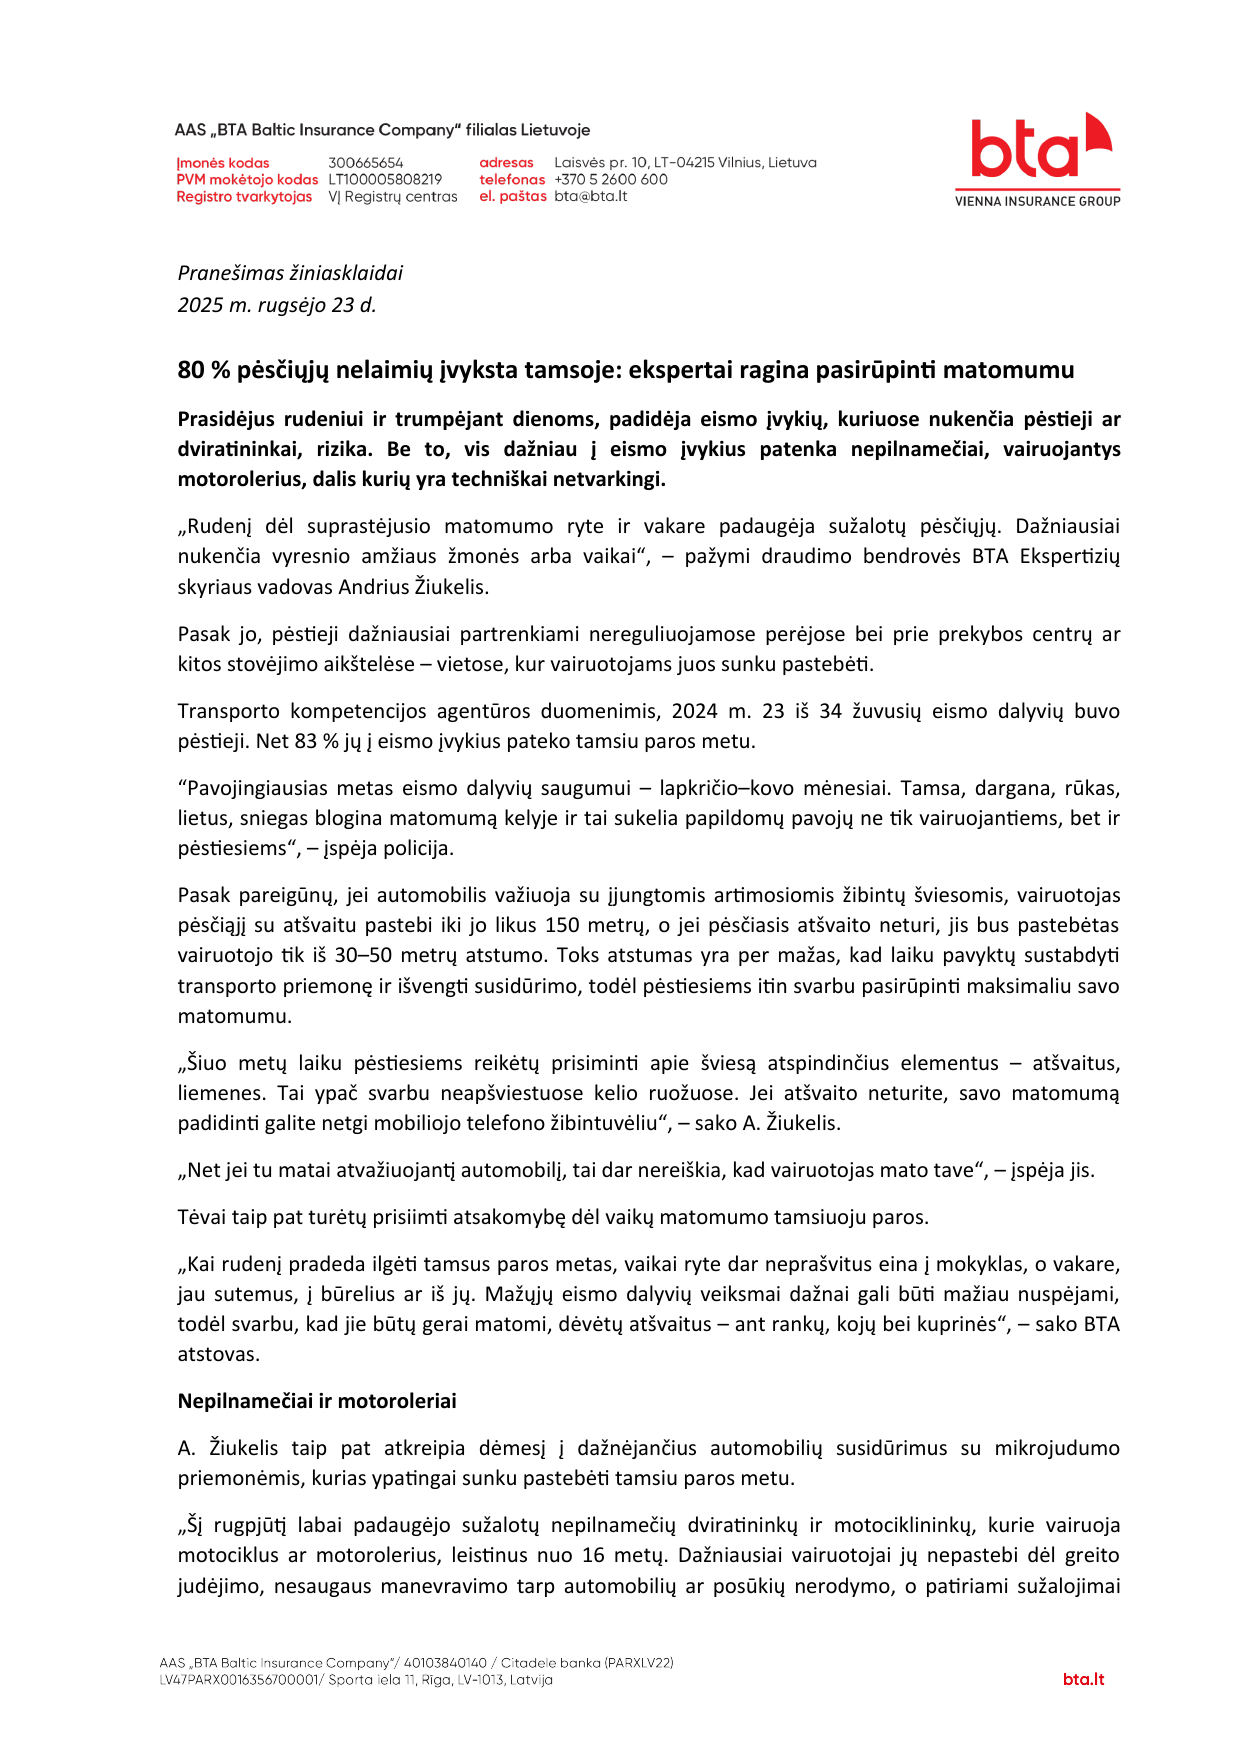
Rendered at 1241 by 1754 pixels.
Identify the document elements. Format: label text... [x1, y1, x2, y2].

text Pasak jo, pėstieji dažniausiai partrenkiami nereguliuojamose perėjose bei prie prekybos centrų ar kitos stovėjimo aikštelėse – vietose, kur vairuotojams juos sunku pastebėti. [177, 619, 1122, 677]
text “Pavojingiausias metas eismo dalyvių saugumui – lapkričio–kovo mėnesiai. Tamsa, dargana, rūkas, lietus, sniegas blogina matomumą kelyje ir tai sukelia papildomų pavojų ne tik vairuojantiems, bet ir pėstiesiems“, – įspėja policija. [177, 773, 1122, 861]
text „Kai rudenį pradeda ilgėti tamsus paros metas, vaikai ryte dar neprašvitus eina į mokyklas, o vakare, jau sutemus, į būrelius ar iš jų. Mažųjų eismo dalyvių veiksmai dažnai gali būti mažiau nuspėjami, todėl svarbu, kad jie būtų gerai matomi, dėvėtų atšvaitus – ant rankų, kojų bei kuprinės“, – sako BTA atstovas. [177, 1249, 1122, 1368]
text Pasak pareigūnų, jei automobilis važiuoja su įjungtomis artimosiomis žibintų šviesomis, vairuotojas pėsčiąjį su atšvaitu pastebi iki jo likus 150 metrų, o jei pėsčiasis atšvaito neturi, jis bus pastebėtas vairuotojo tik iš 30–50 metrų atstumo. Toks atstumas yra per mažas, kad laiku pavyktų sustabdyti transporto priemonę ir išvengti susidūrimo, todėl pėstiesiems itin svarbu pasirūpinti maksimaliu savo matomumu. [177, 880, 1122, 1029]
text „Rudenį dėl suprastėjusio matomumo ryte ir vakare padaugėja sužalotų pėsčiųjų. Dažniausiai nukenčia vyresnio amžiaus žmonės arba vaikai“, – pažymi draudimo bendrovės BTA Ekspertizių skyriaus vadovas Andrius Žiukelis. [177, 511, 1122, 600]
text A. Žiukelis taip pat atkreipia dėmesį į dažnėjančius automobilių susidūrimus su mikrojudumo priemonėmis, kurias ypatingai sunku pastebėti tamsiu paros metu. [177, 1433, 1122, 1492]
picture [0, 1638, 1221, 1754]
text Tėvai taip pat turėtų prisiimti atsakomybę dėl vaikų matomumo tamsiuoju paros. [177, 1202, 1122, 1230]
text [177, 1510, 1122, 1599]
picture [0, 0, 1241, 223]
text Transporto kompetencijos agentūros duomenimis, 2024 m. 23 iš 34 žuvusių eismo dalyvių buvo pėstieji. Net 83 % jų į eismo įvykius pateko tamsiu paros metu. [177, 696, 1122, 754]
text Nepilnamečiai ir motoroleriai [177, 1386, 1122, 1414]
text Prasidėjus rudeniui ir trumpėjant dienoms, padidėja eismo įvykių, kuriuose nukenčia pėstieji ar dviratininkai, rizika. Be to, vis dažniau į eismo įvykius patenka nepilnamečiai, vairuojantys motorolerius, dalis kurių yra techniškai netvarkingi. [177, 404, 1122, 493]
text „Šiuo metų laiku pėstiesiems reikėtų prisiminti apie šviesą atspindinčius elementus – atšvaitus, liemenes. Tai ypač svarbu neapšviestuose kelio ruožuose. Jei atšvaito neturite, savo matomumą padidinti galite netgi mobiliojo telefono žibintuvėliu“, – sako A. Žiukelis. [177, 1048, 1122, 1136]
text „Net jei tu matai atvažiuojantį automobilį, tai dar nereiškia, kad vairuotojas mato tave“, – įspėja jis. [177, 1155, 1122, 1183]
text 80 % pėsčiųjų nelaimių įvyksta tamsoje: ekspertai ragina pasirūpinti matomumu [177, 352, 1122, 385]
text Pranešimas žiniasklaidai 2025 m. rugsėjo 23 d. [177, 258, 1122, 318]
